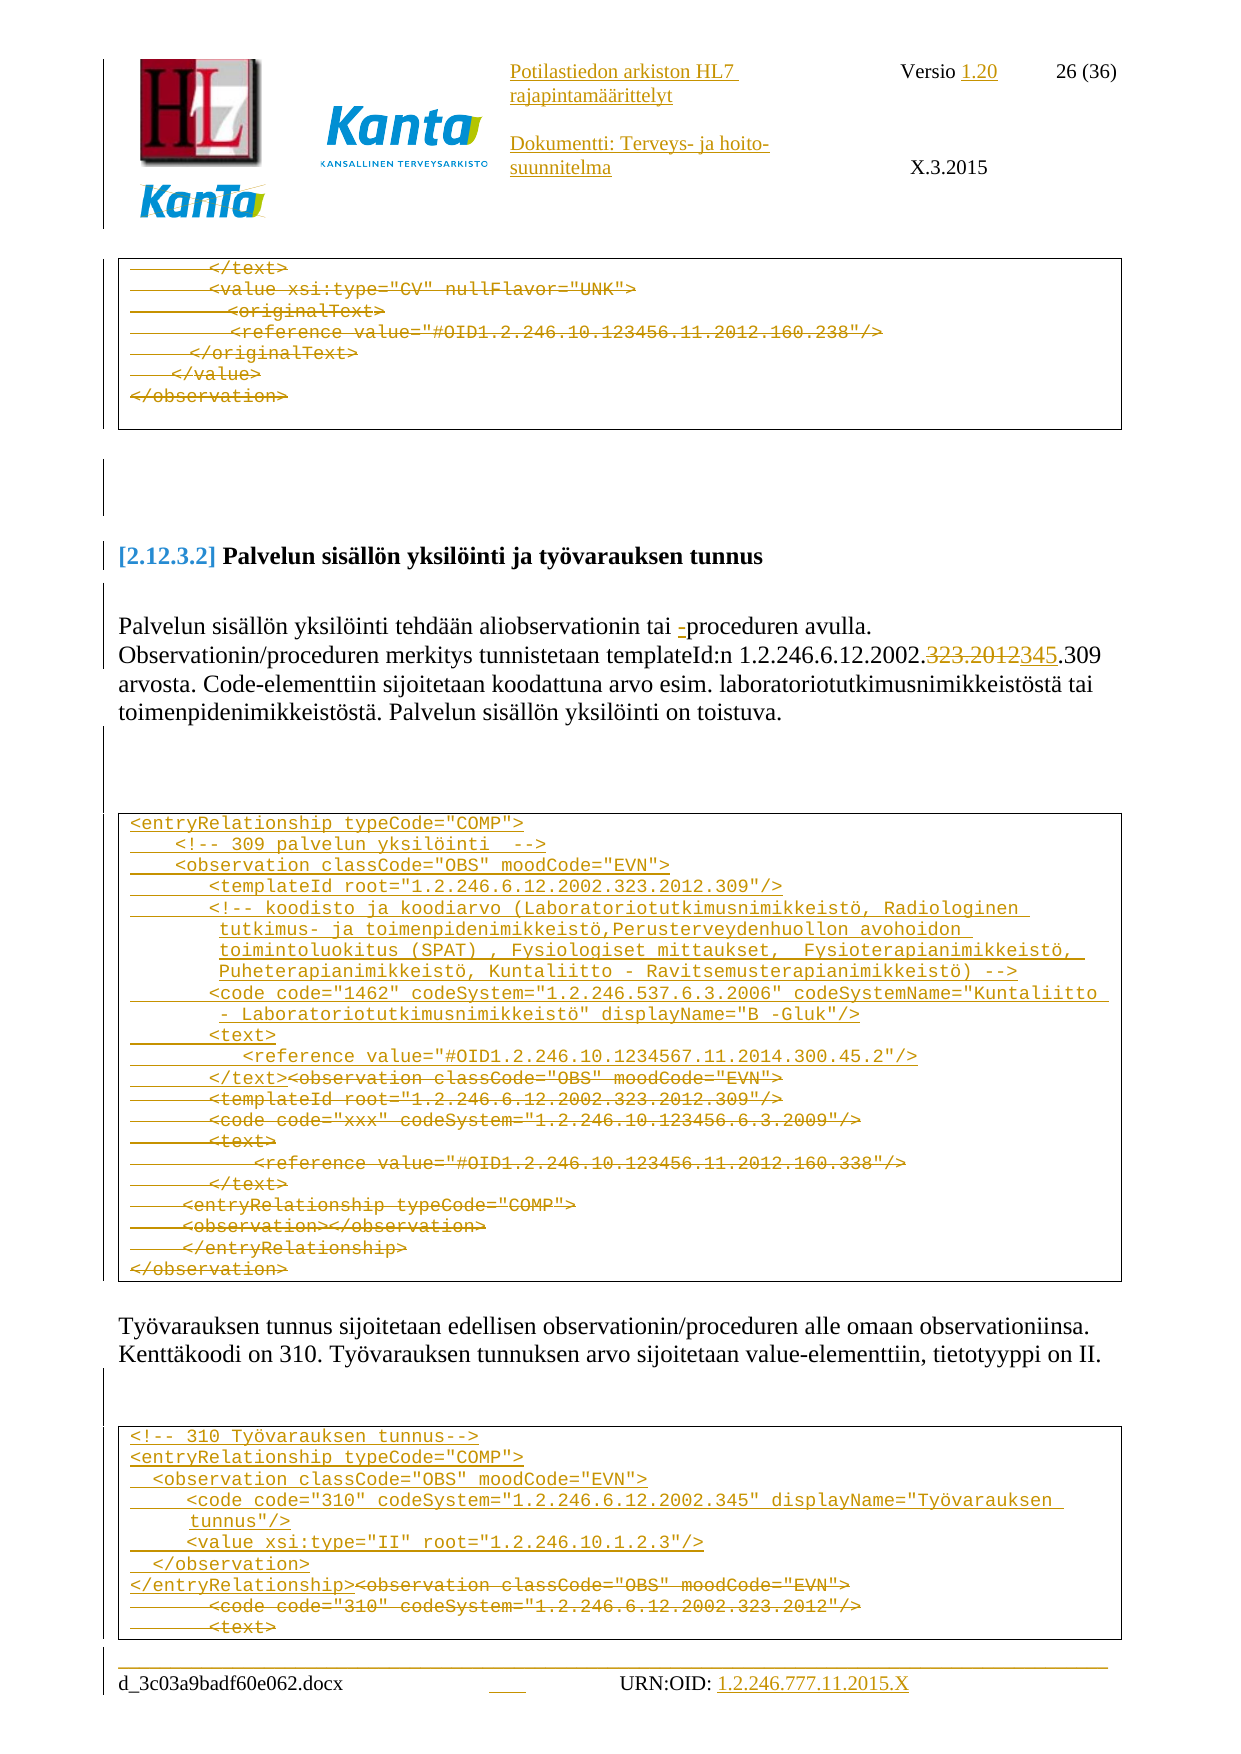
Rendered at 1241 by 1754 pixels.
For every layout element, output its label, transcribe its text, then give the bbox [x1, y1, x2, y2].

text Palvelun sisällön yksilöinti tehdään aliobservationin tai proceduren avulla. Observationin/proceduren merkitys tunnistetaan templateId:n 1.2.246.6.12.2002..309 arvosta. Code-elementtiin sijoitetaan koodattuna arvo esim. laboratoriotutkimusnimikkeistöstä tai toimenpidenimikkeistöstä. Palvelun sisällön yksilöinti on toistuva. [118, 611, 1122, 726]
table_header [119, 259, 1121, 429]
subtitle Palvelun sisällön yksilöinti ja työvarauksen tunnus [118, 541, 1122, 570]
picture [341, 106, 352, 119]
text Työvarauksen tunnus sijoitetaan edellisen observationin/proceduren alle omaan observationiinsa. Kenttäkoodi on 310. Työvarauksen tunnuksen arvo sijoitetaan value-elementtiin, tietotyyppi on II. [118, 1311, 1122, 1368]
table_header [119, 1427, 1121, 1639]
picture [140, 59, 263, 167]
table_header [119, 814, 1121, 1281]
picture [320, 106, 488, 167]
